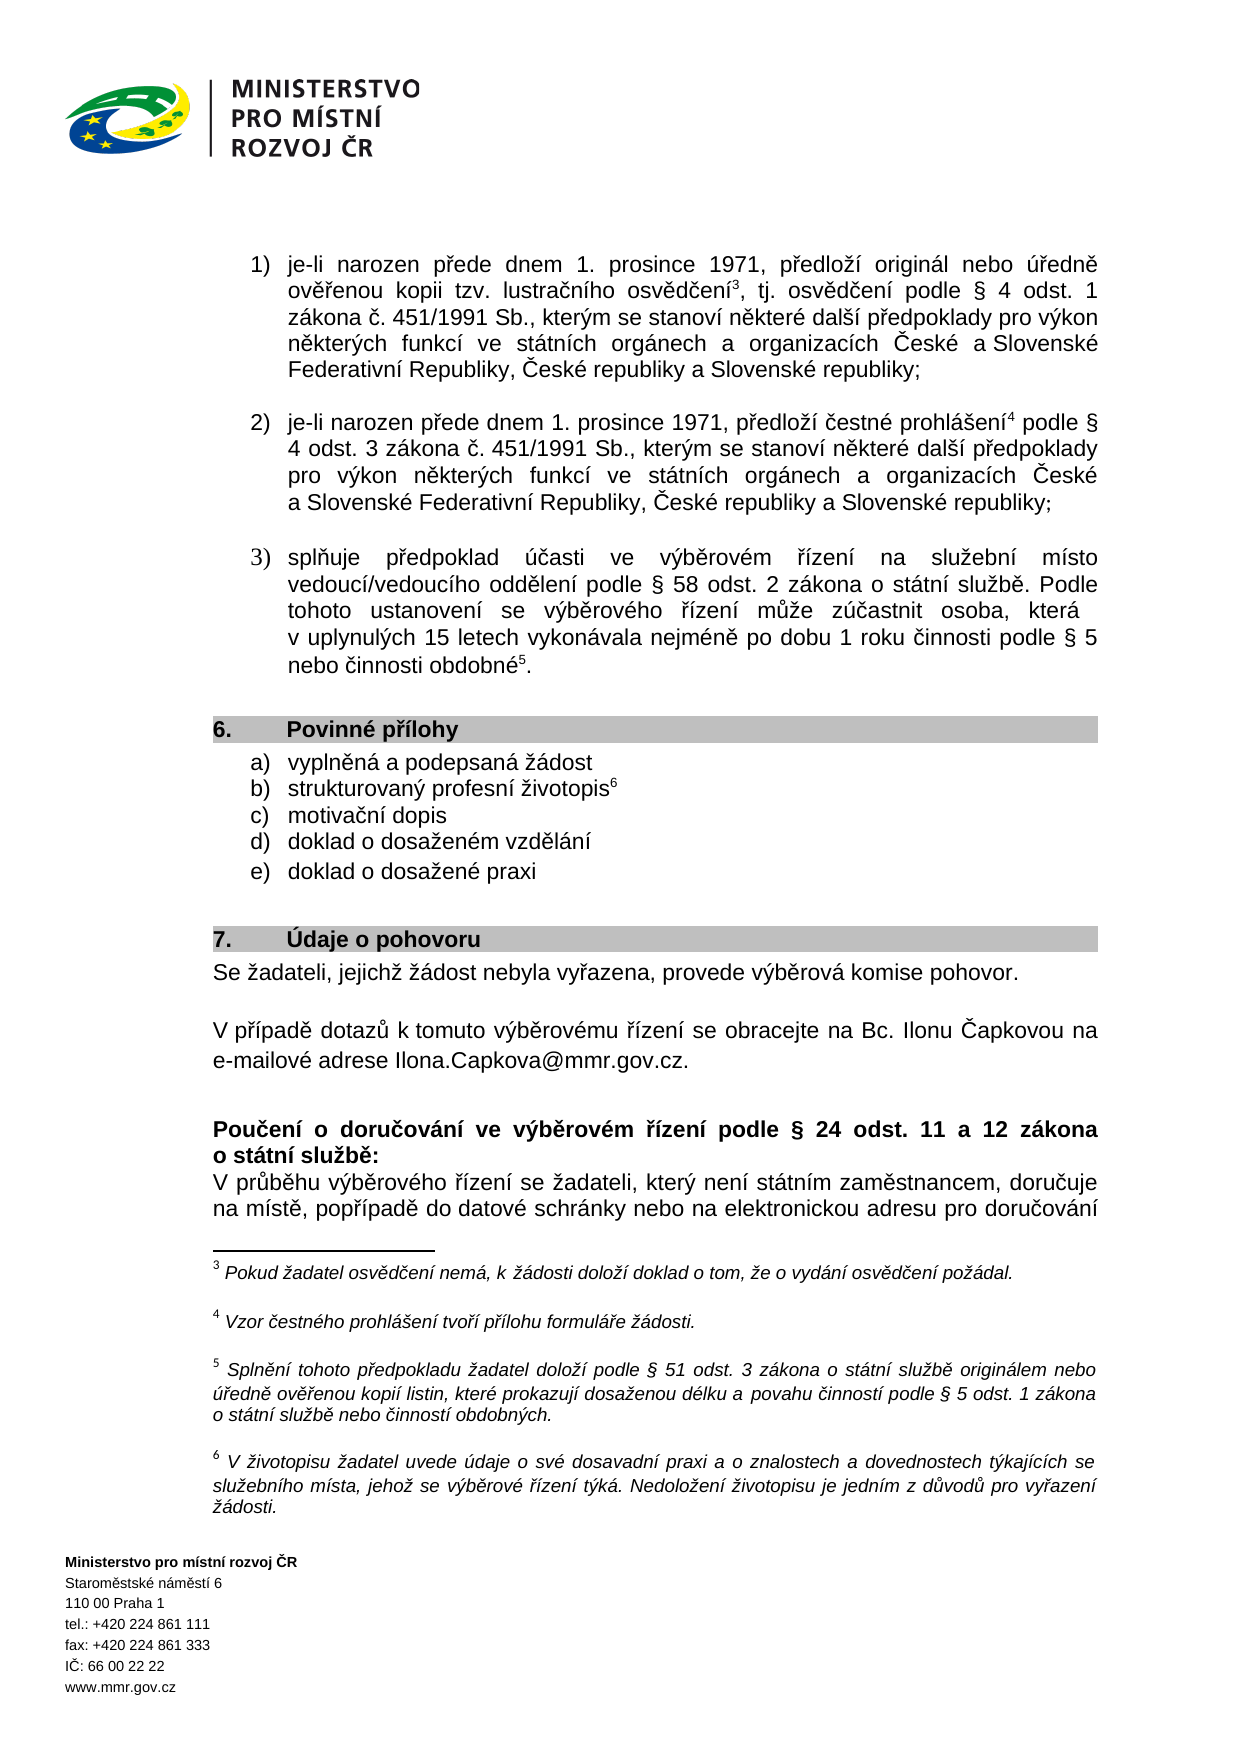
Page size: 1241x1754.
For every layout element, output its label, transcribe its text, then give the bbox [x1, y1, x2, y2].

text Se žadateli, jejichž žádost nebyla vyřazena, provede výběrová komise pohovor. [213, 958, 1098, 985]
text 7. Údaje o pohovoru [213, 926, 1098, 952]
list doklad o dosaženém vzdělání [250, 828, 1098, 854]
text Poučení o doručování ve výběrovém řízení podle § 24 odst. 11 a 12 zákona o státní službě: [213, 1116, 1098, 1169]
picture [65, 79, 420, 157]
subtitle 6. Povinné přílohy [213, 716, 1098, 743]
text V případě dotazů k tomuto výběrovému řízení se obracejte na Bc. Ilonu Čapkovou na e-mailové adrese Ilona.Capkova@mmr.gov.cz. [213, 1017, 1098, 1073]
list vyplněná a podepsaná žádost [250, 749, 1098, 775]
list V průběhu výběrového řízení se žadateli, který není státním zaměstnancem, doručuje na místě, popřípadě do datové schránky nebo na elektronickou adresu pro doručování (e-mail), pokud žadatel nemá datovou schránku zřízenu. Žadatelům z řad státních zaměstnanců se doručuje na místě, popřípadě prostřednictvím elektronického nástroje, a není-li to možné, prostřednictvím datové schránky. Nemá-li státní zaměstnanec datovou schránku zřízenu, doručuje se mu na elektronickou adresu pro doručování (e-mail). [213, 1169, 1098, 1221]
list motivační dopis [250, 802, 1098, 828]
list strukturovaný profesní životopis [250, 775, 1098, 802]
list doklad o dosažené praxi [250, 858, 1098, 884]
list splňuje předpoklad účasti ve výběrovém řízení na služební místo vedoucí/vedoucího oddělení podle § 58 odst. 2 zákona o státní službě. Podle tohoto ustanovení se výběrového řízení může zúčastnit osoba, která v uplynulých 15 letech vykonávala nejméně po dobu 1 roku činnosti podle § 5 nebo činnosti obdobné. [250, 542, 1098, 679]
list je-li narozen přede dnem 1. prosince 1971, předloží originál nebo úředně ověřenou kopii tzv. lustračního osvědčení, tj. osvědčení podle § 4 odst. 1 zákona č. 451/1991 Sb., kterým se stanoví některé další předpoklady pro výkon některých funkcí ve státních orgánech a organizacích České a Slovenské Federativní Republiky, České republiky a Slovenské republiky; [250, 251, 1098, 382]
list je-li narozen přede dnem 1. prosince 1971, předloží čestné prohlášení podle § 4 odst. 3 zákona č. 451/1991 Sb., kterým se stanoví některé další předpoklady pro výkon některých funkcí ve státních orgánech a organizacích České a Slovenské Federativní Republiky, České republiky a Slovenské republiky; [250, 409, 1098, 516]
